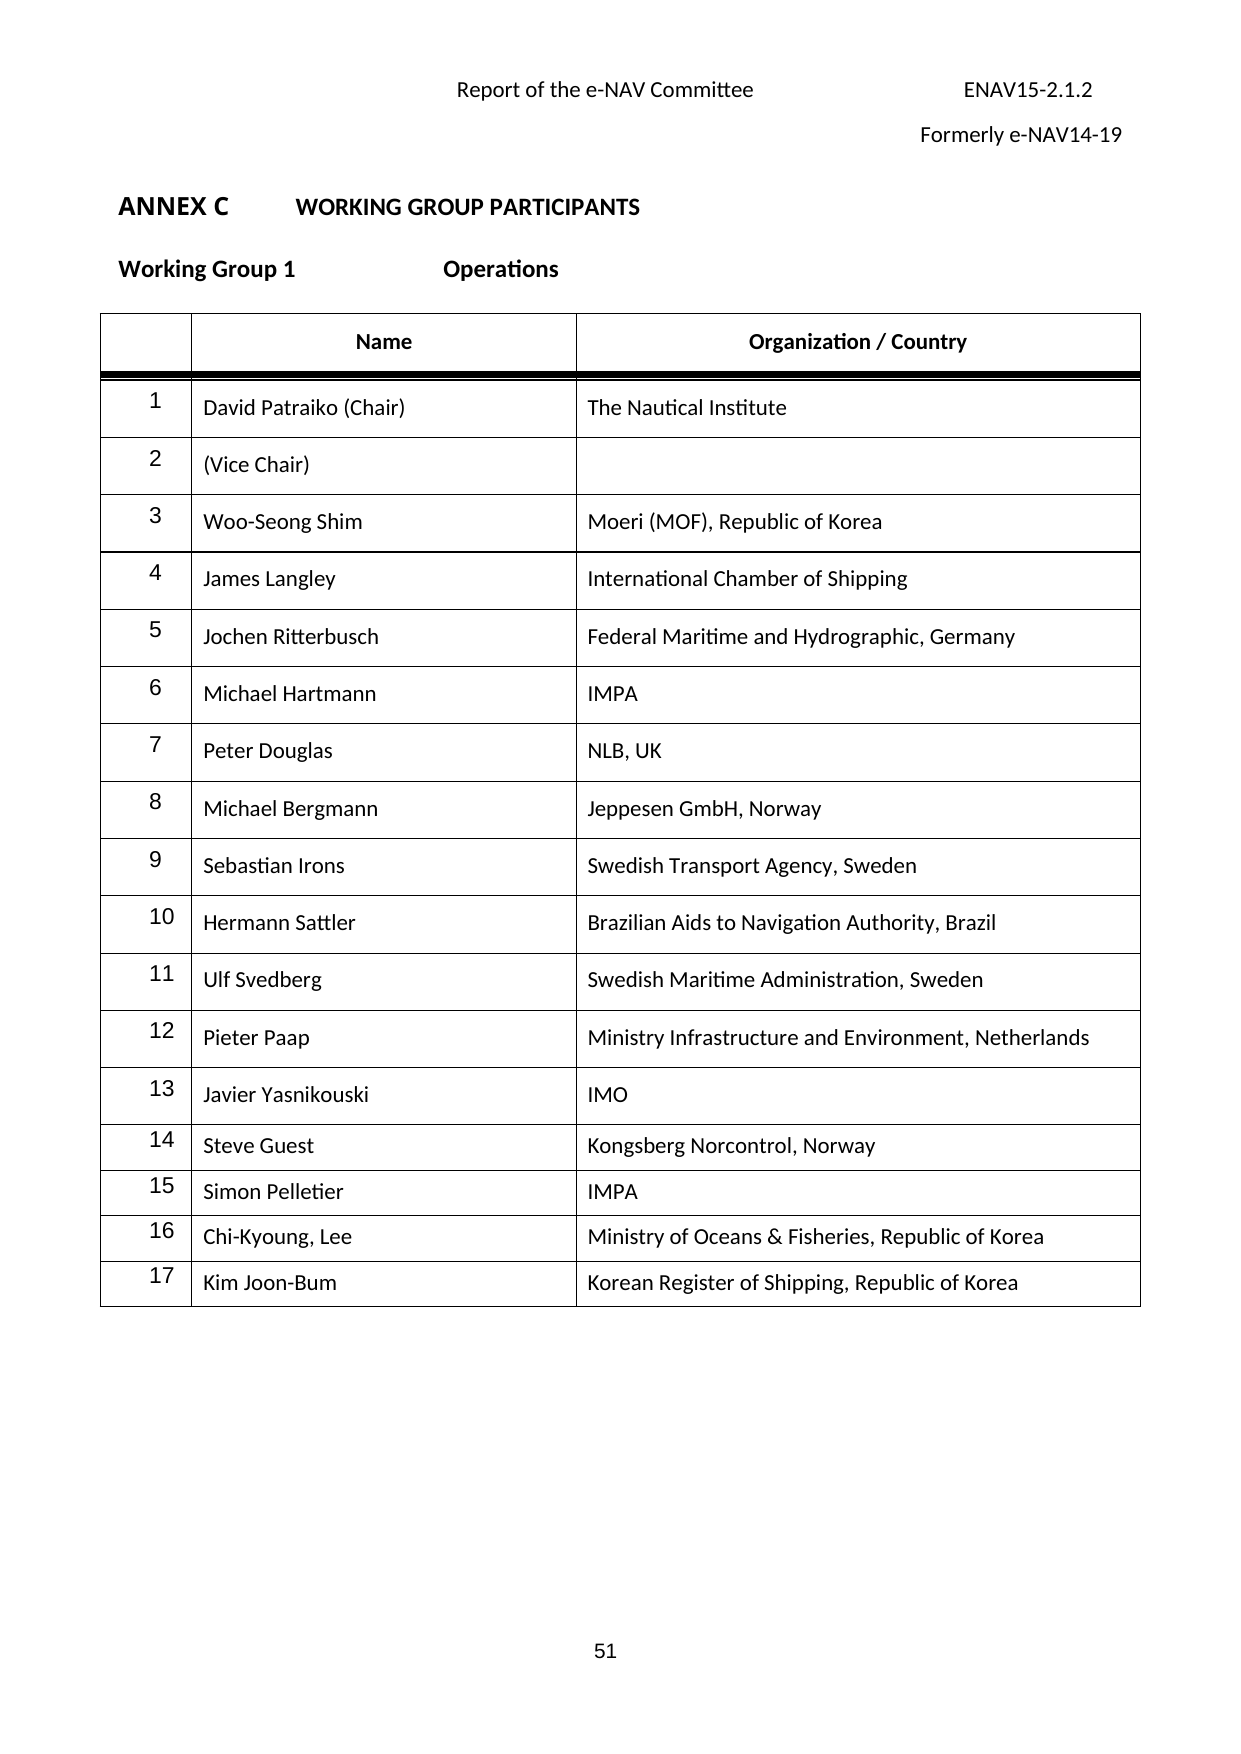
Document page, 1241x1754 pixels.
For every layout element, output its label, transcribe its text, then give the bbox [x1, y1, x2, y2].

table_cell [101, 667, 191, 723]
table_cell [101, 1262, 191, 1306]
table_cell [101, 381, 191, 437]
table_cell [101, 724, 191, 781]
table_cell Peter Douglas [192, 724, 576, 781]
table_cell [101, 553, 191, 609]
table_cell [101, 1216, 191, 1261]
table_cell [101, 495, 191, 551]
table_cell [101, 896, 191, 952]
table_cell Swedish Transport Agency, Sweden [577, 839, 1140, 895]
table_cell Jeppesen GmbH, Norway [577, 782, 1140, 838]
table_cell Kim Joon-Bum [192, 1262, 576, 1306]
table_cell Simon Pelletier [192, 1171, 576, 1215]
table_cell Woo-Seong Shim [192, 495, 576, 551]
table_cell IMPA [577, 1171, 1140, 1215]
table_cell IMPA [577, 667, 1140, 723]
table_cell Michael Bergmann [192, 782, 576, 838]
table_cell NLB, UK [577, 724, 1140, 781]
table_cell Federal Maritime and Hydrographic, Germany [577, 610, 1140, 666]
table_cell [101, 438, 191, 494]
table_cell [101, 782, 191, 838]
table_cell Brazilian Aids to Navigation Authority, Brazil [577, 896, 1140, 952]
table_cell IMO [577, 1068, 1140, 1124]
table_cell [101, 954, 191, 1010]
table_cell James Langley [192, 553, 576, 609]
table_cell Pieter Paap [192, 1011, 576, 1067]
table_cell [101, 1125, 191, 1170]
table_cell Michael Hartmann [192, 667, 576, 723]
table_cell Steve Guest [192, 1125, 576, 1170]
table_cell Moeri (MOF), Republic of Korea [577, 495, 1140, 551]
table_cell Ministry Infrastructure and Environment, Netherlands [577, 1011, 1140, 1067]
table_cell [577, 438, 1140, 494]
table_cell Korean Register of Shipping, Republic of Korea [577, 1262, 1140, 1306]
table_cell Swedish Maritime Administration, Sweden [577, 954, 1140, 1010]
table_cell [101, 1011, 191, 1067]
text Working Group Participants [118, 189, 1122, 223]
table_cell International Chamber of Shipping [577, 553, 1140, 609]
table_cell Ministry of Oceans & Fisheries, Republic of Korea [577, 1216, 1140, 1261]
table_cell Javier Yasnikouski [192, 1068, 576, 1124]
table_cell Chi-Kyoung, Lee [192, 1216, 576, 1261]
table_cell [101, 1171, 191, 1215]
table_cell [101, 839, 191, 895]
table_cell Kongsberg Norcontrol, Norway [577, 1125, 1140, 1170]
table_cell Sebastian Irons [192, 839, 576, 895]
table_cell David Patraiko (Chair) [192, 381, 576, 437]
table_cell [101, 610, 191, 666]
table_cell (Vice Chair) [192, 438, 576, 494]
table_header [101, 314, 191, 371]
table_cell The Nautical Institute [577, 381, 1140, 437]
text Working Group 1 Operations [118, 253, 1122, 284]
table_header Name [192, 314, 576, 371]
table_cell [101, 1068, 191, 1124]
table_cell Ulf Svedberg [192, 954, 576, 1010]
table_cell Jochen Ritterbusch [192, 610, 576, 666]
table_header Organization / Country [577, 314, 1140, 371]
table_cell Hermann Sattler [192, 896, 576, 952]
